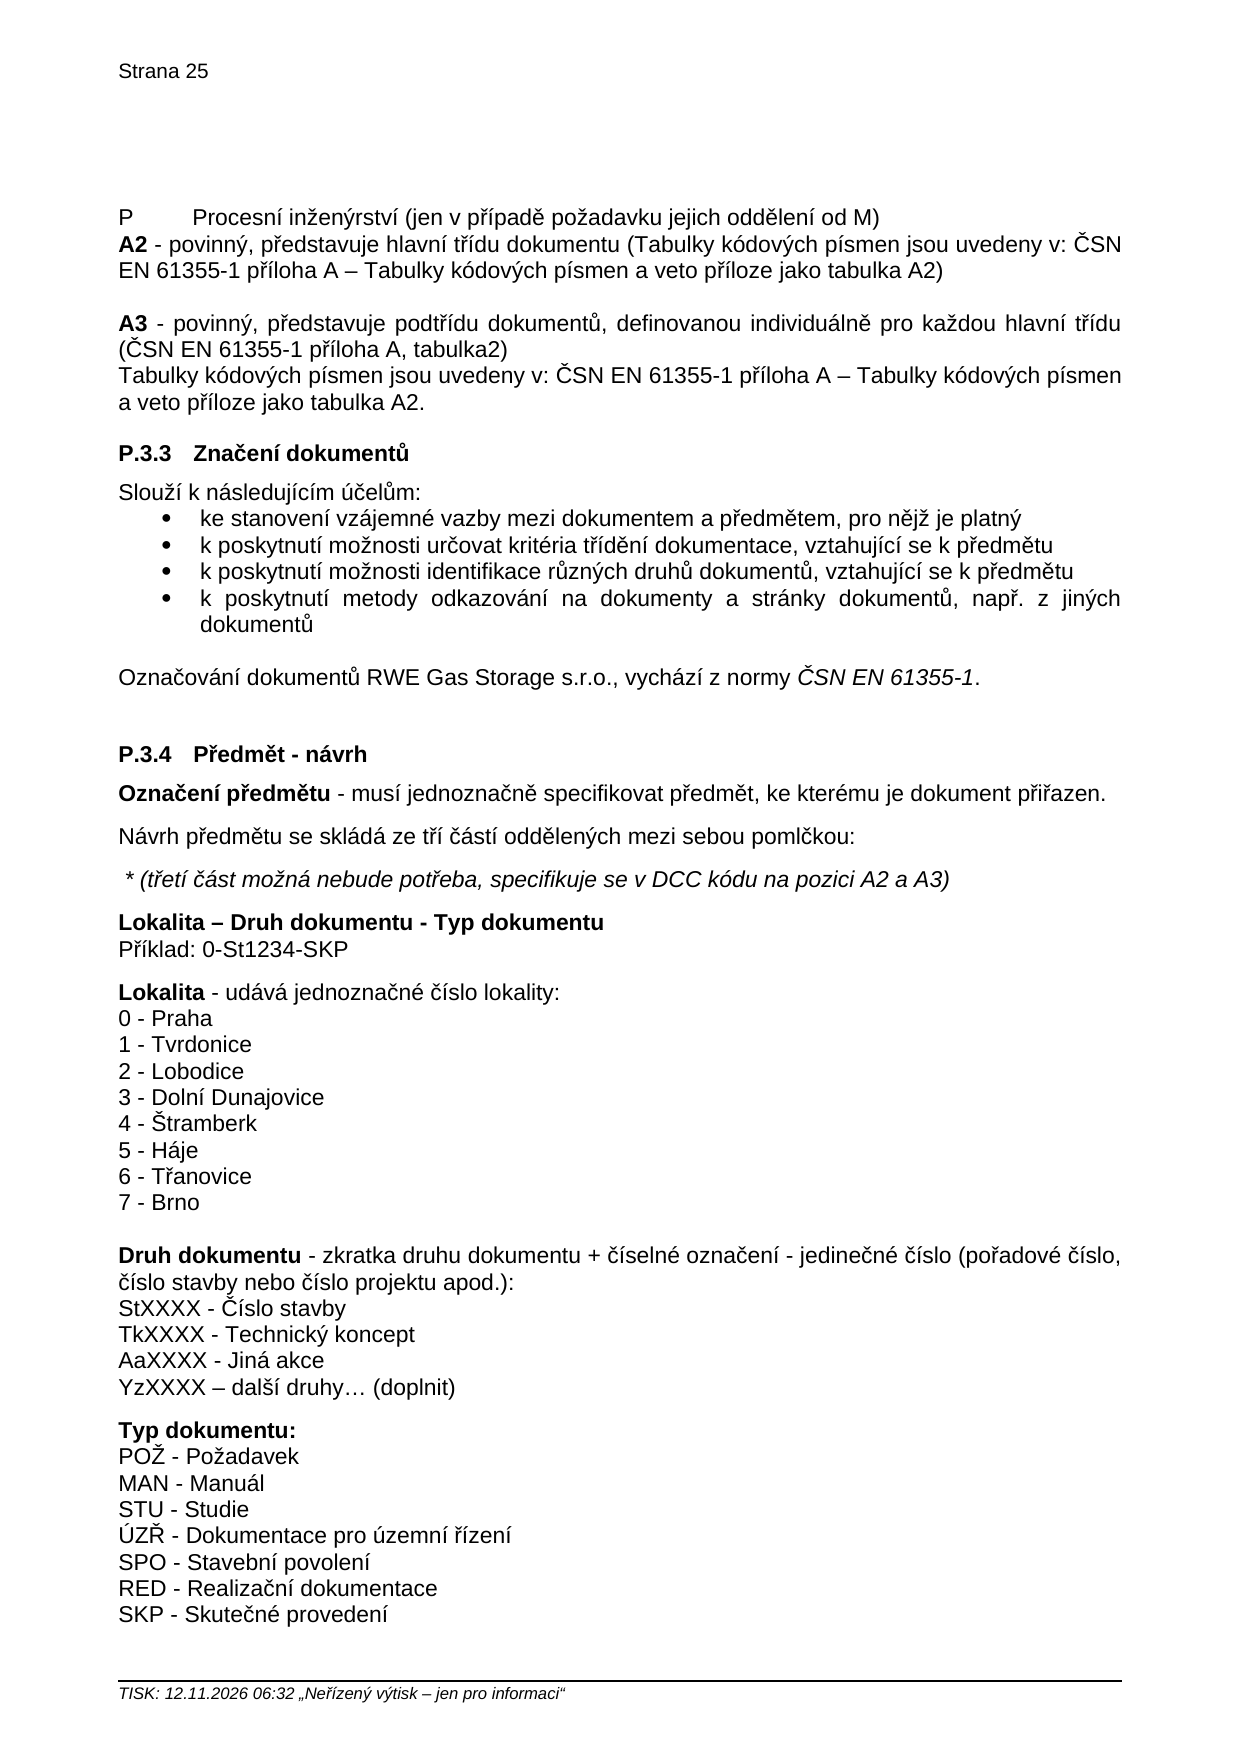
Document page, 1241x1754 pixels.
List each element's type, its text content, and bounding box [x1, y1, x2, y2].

text Slouží k následujícím účelům: [118, 479, 1122, 505]
text * (třetí část možná nebude potřeba, specifikuje se v DCC kódu na pozici A2 a A3) [118, 866, 1122, 892]
text Označení předmětu - musí jednoznačně specifikovat předmět, ke kterému je dokument přiřazen. [118, 780, 1122, 806]
text STU - Studie [118, 1496, 1122, 1522]
text SPO - Stavební povolení [118, 1549, 1122, 1575]
text A2 - povinný, představuje hlavní třídu dokumentu (Tabulky kódových písmen jsou uvedeny v: ČSN EN 61355-1 příloha A – Tabulky kódových písmen a veto příloze jako tabulka A2) [118, 231, 1122, 283]
text Lokalita - udává jednoznačné číslo lokality: [118, 978, 1122, 1005]
text Typ dokumentu: [118, 1417, 1122, 1443]
text Označování dokumentů RWE Gas Storage s.r.o., vychází z normy ČSN EN 61355-1. [118, 663, 1122, 690]
text Lokalita – Druh dokumentu - Typ dokumentu [118, 909, 1122, 936]
text ke stanovení vzájemné vazby mezi dokumentem a předmětem, pro nějž je platný [162, 505, 1122, 532]
text Návrh předmětu se skládá ze tří částí oddělených mezi sebou pomlčkou: [118, 823, 1122, 849]
text A3 - povinný, představuje podtřídu dokumentů, definovanou individuálně pro každou hlavní třídu (ČSN EN 61355-1 příloha A, tabulka2) [118, 310, 1122, 362]
text Značení dokumentů [118, 440, 1122, 467]
text 0 - Praha [118, 1005, 1122, 1031]
text POŽ - Požadavek [118, 1443, 1122, 1469]
text k poskytnutí možnosti identifikace různých druhů dokumentů, vztahující se k předmětu [162, 558, 1122, 584]
text TkXXXX - Technický koncept [118, 1321, 1122, 1347]
text YzXXXX – další druhy… (doplnit) [118, 1374, 1122, 1400]
text 7 - Brno [118, 1189, 1122, 1216]
text 3 - Dolní Dunajovice [118, 1084, 1122, 1110]
text P Procesní inženýrství (jen v případě požadavku jejich oddělení od M) [118, 204, 1122, 231]
text ÚZŘ - Dokumentace pro územní řízení [118, 1522, 1122, 1549]
text 2 - Lobodice [118, 1058, 1122, 1084]
text RED - Realizační dokumentace [118, 1575, 1122, 1601]
text AaXXXX - Jiná akce [118, 1347, 1122, 1374]
text Druh dokumentu - zkratka druhu dokumentu + číselné označení - jedinečné číslo (pořadové číslo, číslo stavby nebo číslo projektu apod.): [118, 1242, 1122, 1295]
text k poskytnutí možnosti určovat kritéria třídění dokumentace, vztahující se k předmětu [162, 532, 1122, 558]
text Předmět - návrh [118, 741, 1122, 768]
text Tabulky kódových písmen jsou uvedeny v: ČSN EN 61355-1 příloha A – Tabulky kódových písmen a veto příloze jako tabulka A2. [118, 362, 1122, 415]
text 4 - Štramberk [118, 1110, 1122, 1137]
text SKP - Skutečné provedení [118, 1601, 1122, 1628]
text k poskytnutí metody odkazování na dokumenty a stránky dokumentů, např. z jiných dokumentů [162, 584, 1122, 637]
text 6 - Třanovice [118, 1163, 1122, 1189]
text 1 - Tvrdonice [118, 1031, 1122, 1058]
text Příklad: 0-St1234-SKP [118, 936, 1122, 962]
text 5 - Háje [118, 1137, 1122, 1163]
text StXXXX - Číslo stavby [118, 1295, 1122, 1321]
text MAN - Manuál [118, 1469, 1122, 1496]
